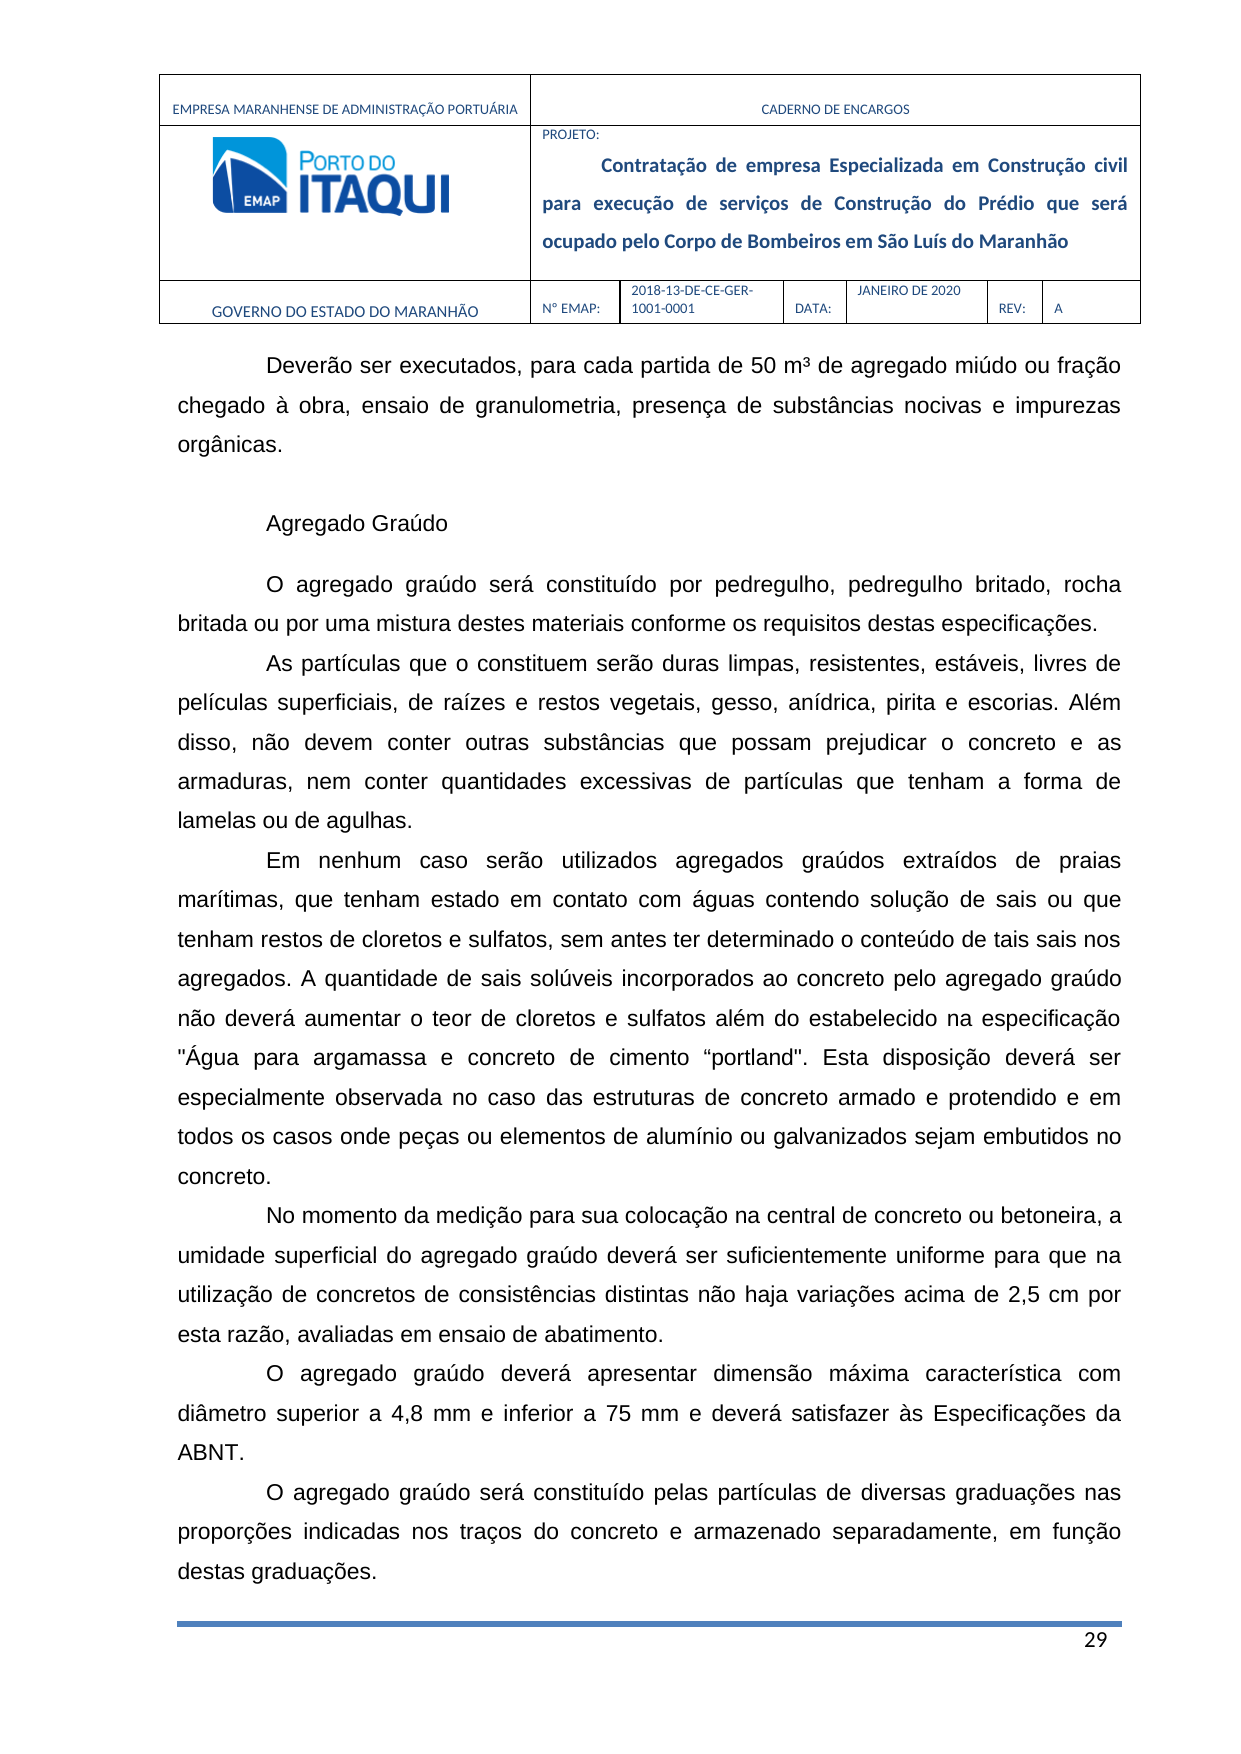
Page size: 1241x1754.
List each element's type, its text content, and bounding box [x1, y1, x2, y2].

text O agregado graúdo deverá apresentar dimensão máxima característica com diâmetro superior a 4,8 mm e inferior a 75 mm e deverá satisfazer às Especificações da ABNT. [177, 1360, 1122, 1466]
text Deverão ser executados, para cada partida de 50 m³ de agregado miúdo ou fração chegado à obra, ensaio de granulometria, presença de substâncias nocivas e impurezas orgânicas. [177, 352, 1122, 458]
picture [212, 137, 449, 216]
text O agregado graúdo será constituído por pedregulho, pedregulho britado, rocha britada ou por uma mistura destes materiais conforme os requisitos destas especificações. [177, 571, 1122, 636]
text Em nenhum caso serão utilizados agregados graúdos extraídos de praias marítimas, que tenham estado em contato com águas contendo solução de sais ou que tenham restos de cloretos e sulfatos, sem antes ter determinado o conteúdo de tais sais nos agregados. A quantidade de sais solúveis incorporados ao concreto pelo agregado graúdo não deverá aumentar o teor de cloretos e sulfatos além do estabelecido na especificação "Água para argamassa e concreto de cimento “portland". Esta disposição deverá ser especialmente observada no caso das estruturas de concreto armado e protendido e em todos os casos onde peças ou elementos de alumínio ou galvanizados sejam embutidos no concreto. [177, 847, 1122, 1189]
text As partículas que o constituem serão duras limpas, resistentes, estáveis, livres de películas superficiais, de raízes e restos vegetais, gesso, anídrica, pirita e escorias. Além disso, não devem conter outras substâncias que possam prejudicar o concreto e as armaduras, nem conter quantidades excessivas de partículas que tenham a forma de lamelas ou de agulhas. [177, 649, 1122, 834]
text No momento da medição para sua colocação na central de concreto ou betoneira, a umidade superficial do agregado graúdo deverá ser suficientemente uniforme para que na utilização de concretos de consistências distintas não haja variações acima de 2,5 cm por esta razão, avaliadas em ensaio de abatimento. [177, 1202, 1122, 1347]
text O agregado graúdo será constituído pelas partículas de diversas graduações nas proporções indicadas nos traços do concreto e armazenado separadamente, em função destas graduações. [177, 1479, 1122, 1584]
text Agregado Graúdo [177, 510, 1122, 537]
